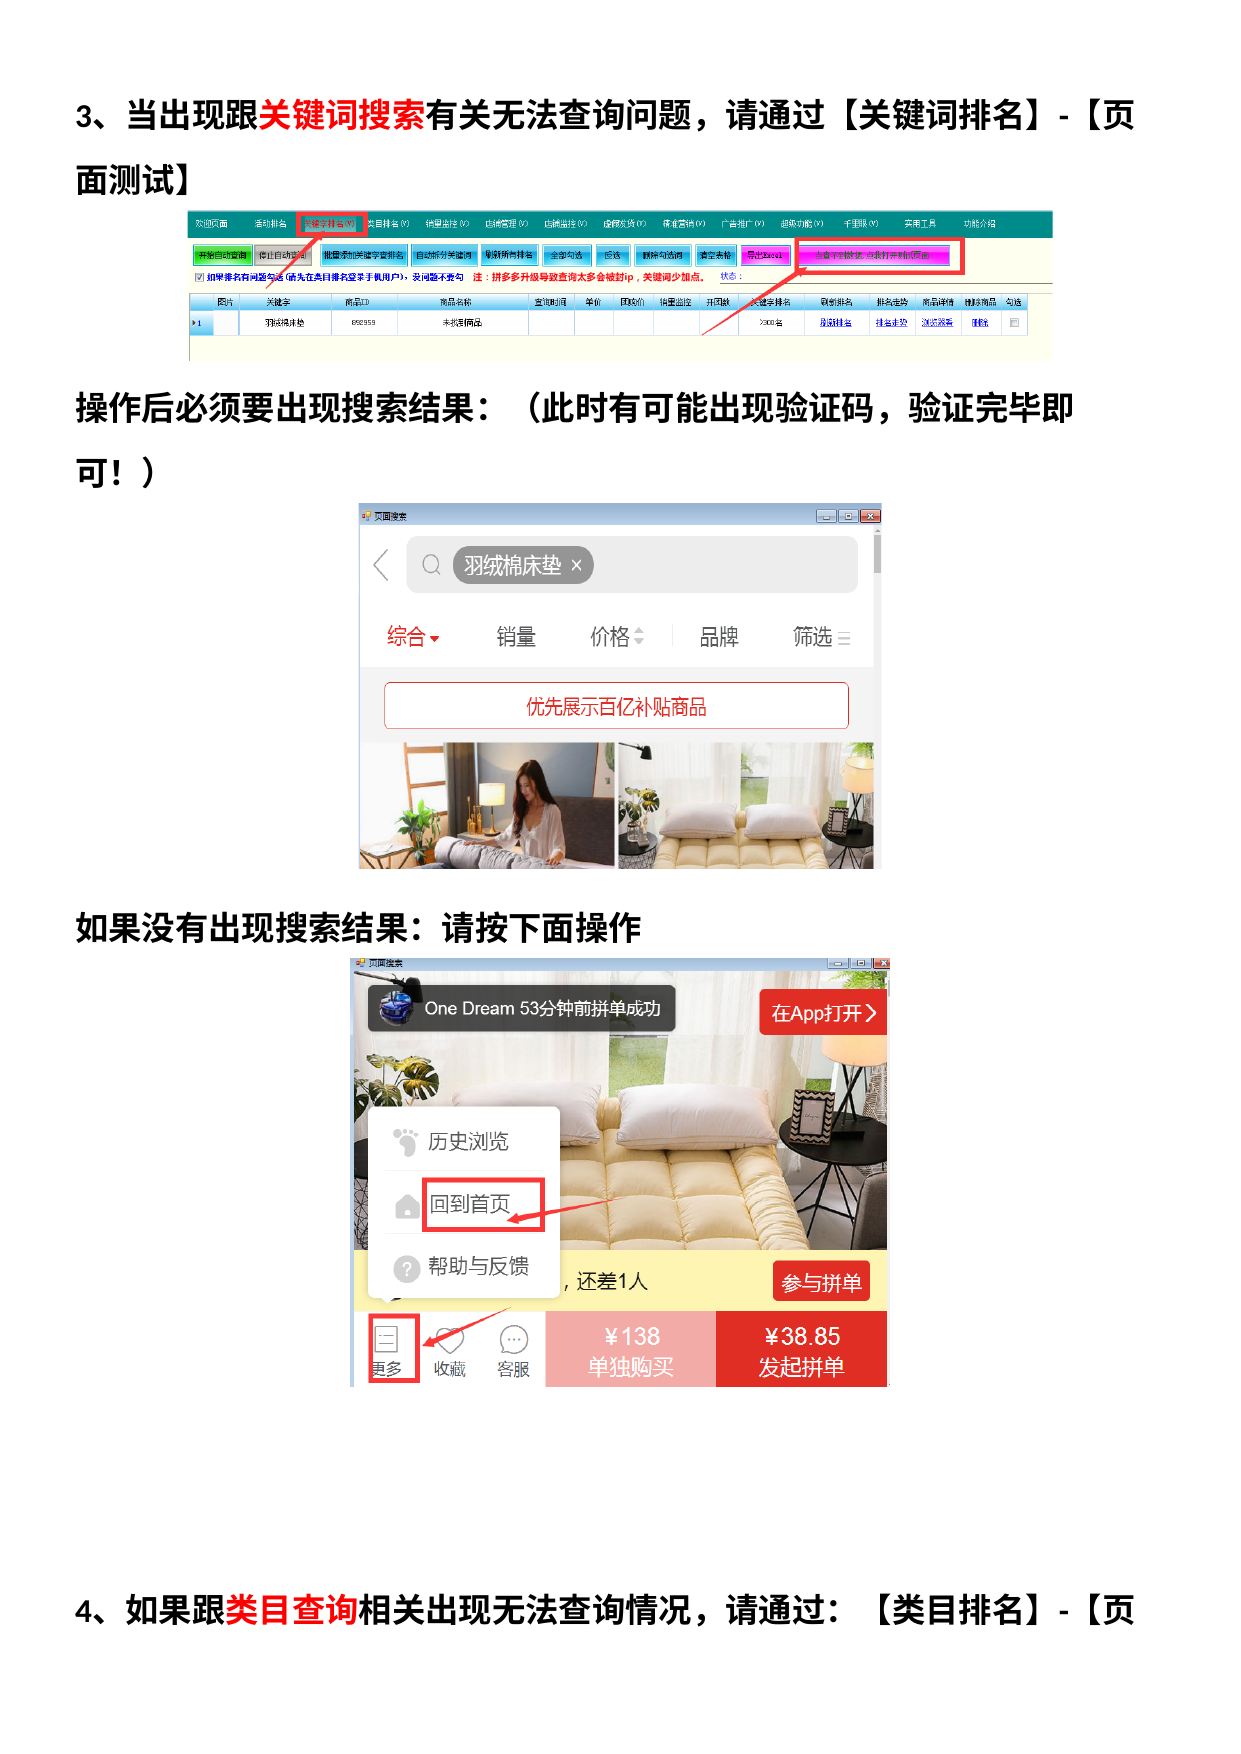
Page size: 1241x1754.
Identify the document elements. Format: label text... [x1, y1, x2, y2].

picture [350, 958, 890, 1387]
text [75, 1576, 1165, 1641]
picture [358, 503, 882, 869]
picture [187, 210, 1053, 361]
text 3、当出现跟关键词搜索有关无法查询问题，请通过【关键词排名】-【页面测试】 [75, 81, 1165, 211]
text 如果没有出现搜索结果：请按下面操作 [75, 893, 1165, 958]
text 操作后必须要出现搜索结果：（此时有可能出现验证码，验证完毕即可！） [75, 373, 1165, 503]
